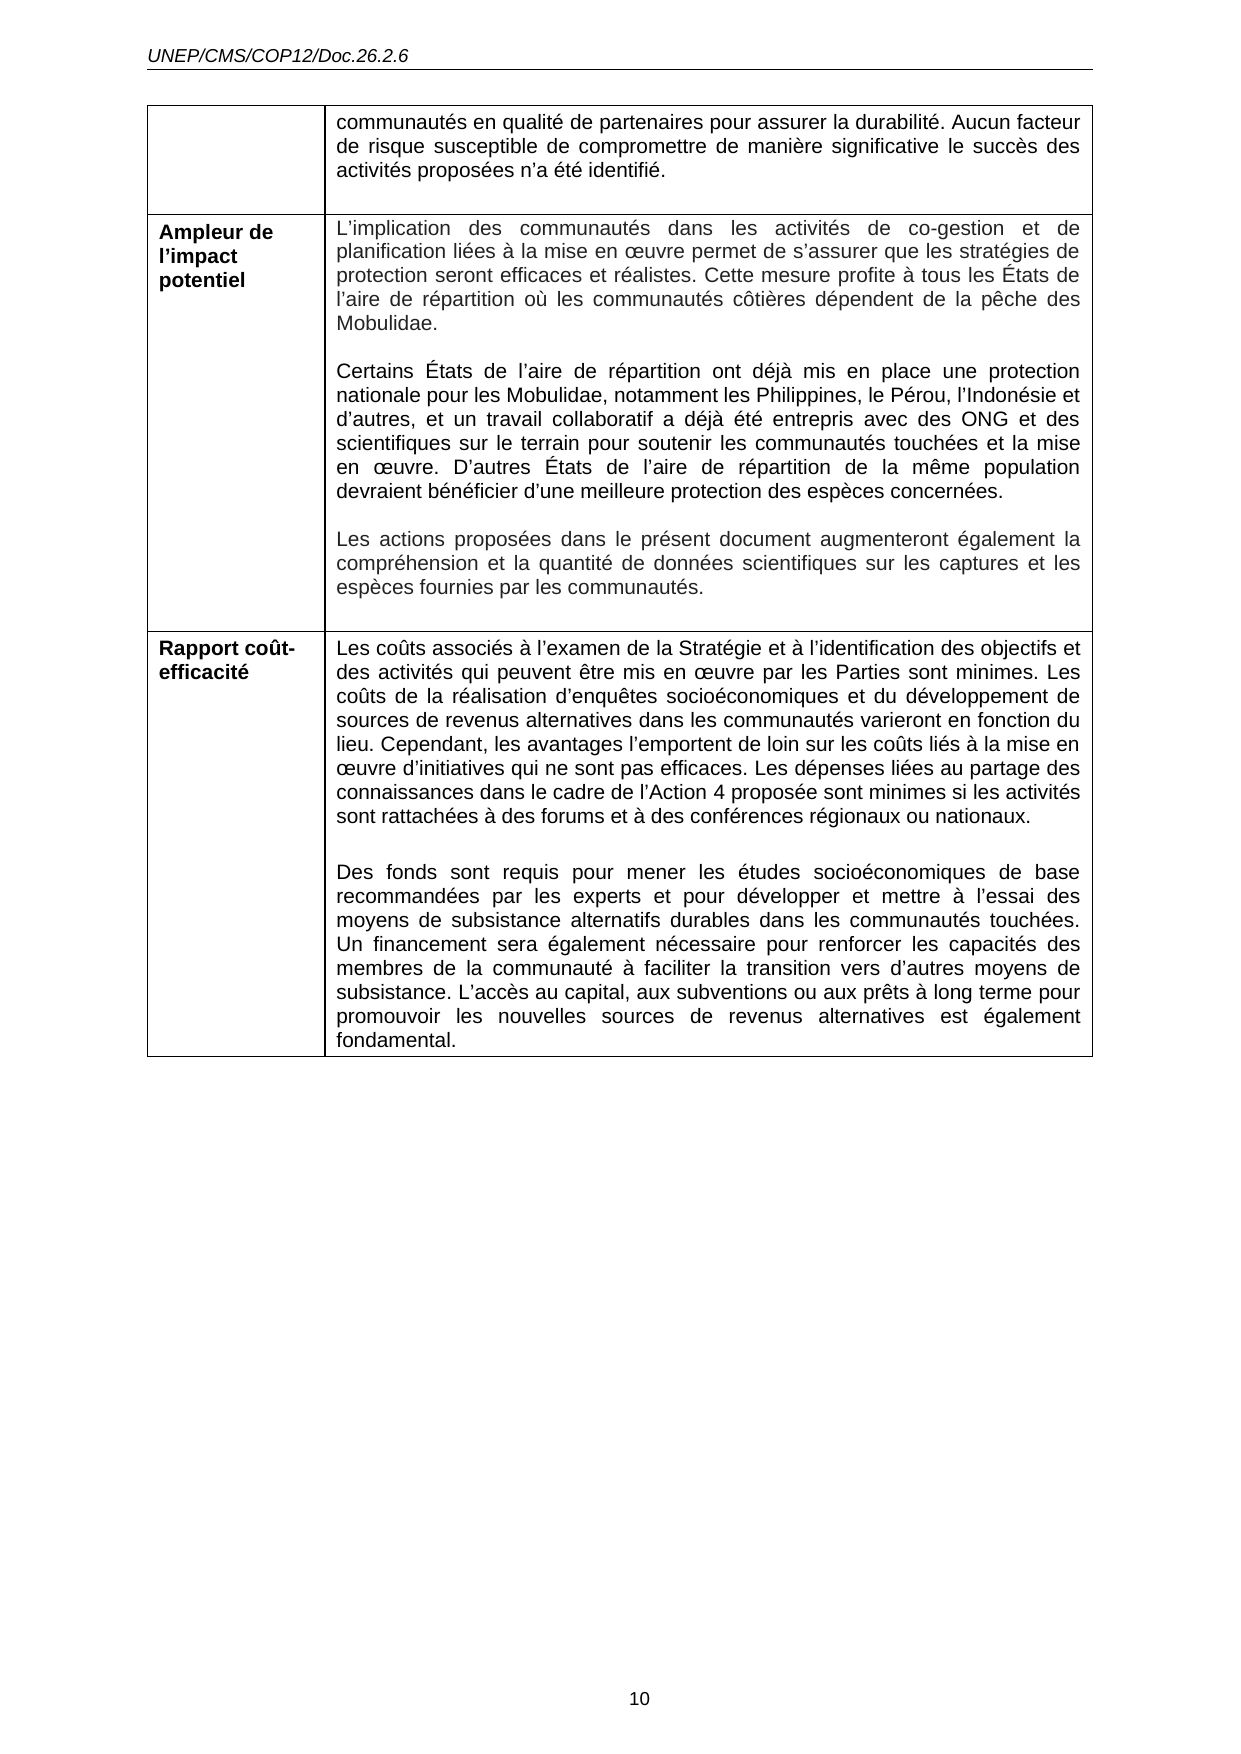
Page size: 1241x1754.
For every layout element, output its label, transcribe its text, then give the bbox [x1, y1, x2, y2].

table_cell L’implication des communautés dans les activités de co-gestion et de planification liées à la mise en œuvre permet de s’assurer que les stratégies de protection seront efficaces et réalistes. Cette mesure profite à tous les États de l’aire de répartition où les communautés côtières dépendent de la pêche des Mobulidae. Certains États de l’aire de répartition ont déjà mis en place une protection nationale pour les Mobulidae, notamment les Philippines, le Pérou, l’Indonésie et d’autres, et un travail collaboratif a déjà été entrepris avec des ONG et des scientifiques sur le terrain pour soutenir les communautés touchées et la mise en œuvre. D’autres États de l’aire de répartition de la même population devraient bénéficier d’une meilleure protection des espèces concernées. Les actions proposées dans le présent document augmenteront également la compréhension et la quantité de données scientifiques sur les captures et les espèces fournies par les communautés. [326, 215, 1092, 631]
table_cell Rapport coût-efficacité [148, 632, 324, 1056]
table_cell Les coûts associés à l’examen de la Stratégie et à l’identification des objectifs et des activités qui peuvent être mis en œuvre par les Parties sont minimes. Les coûts de la réalisation d’enquêtes socioéconomiques et du développement de sources de revenus alternatives dans les communautés varieront en fonction du lieu. Cependant, les avantages l’emportent de loin sur les coûts liés à la mise en œuvre d’initiatives qui ne sont pas efficaces. Les dépenses liées au partage des connaissances dans le cadre de l’Action 4 proposée sont minimes si les activités sont rattachées à des forums et à des conférences régionaux ou nationaux. Des fonds sont requis pour mener les études socioéconomiques de base recommandées par les experts et pour développer et mettre à l’essai des moyens de subsistance alternatifs durables dans les communautés touchées. Un financement sera également nécessaire pour renforcer les capacités des membres de la communauté à faciliter la transition vers d’autres moyens de subsistance. L’accès au capital, aux subventions ou aux prêts à long terme pour promouvoir les nouvelles sources de revenus alternatives est également fondamental. [326, 632, 1092, 1056]
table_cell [326, 106, 1092, 214]
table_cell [148, 106, 324, 214]
table_cell Ampleur de l’impact potentiel [148, 215, 324, 631]
